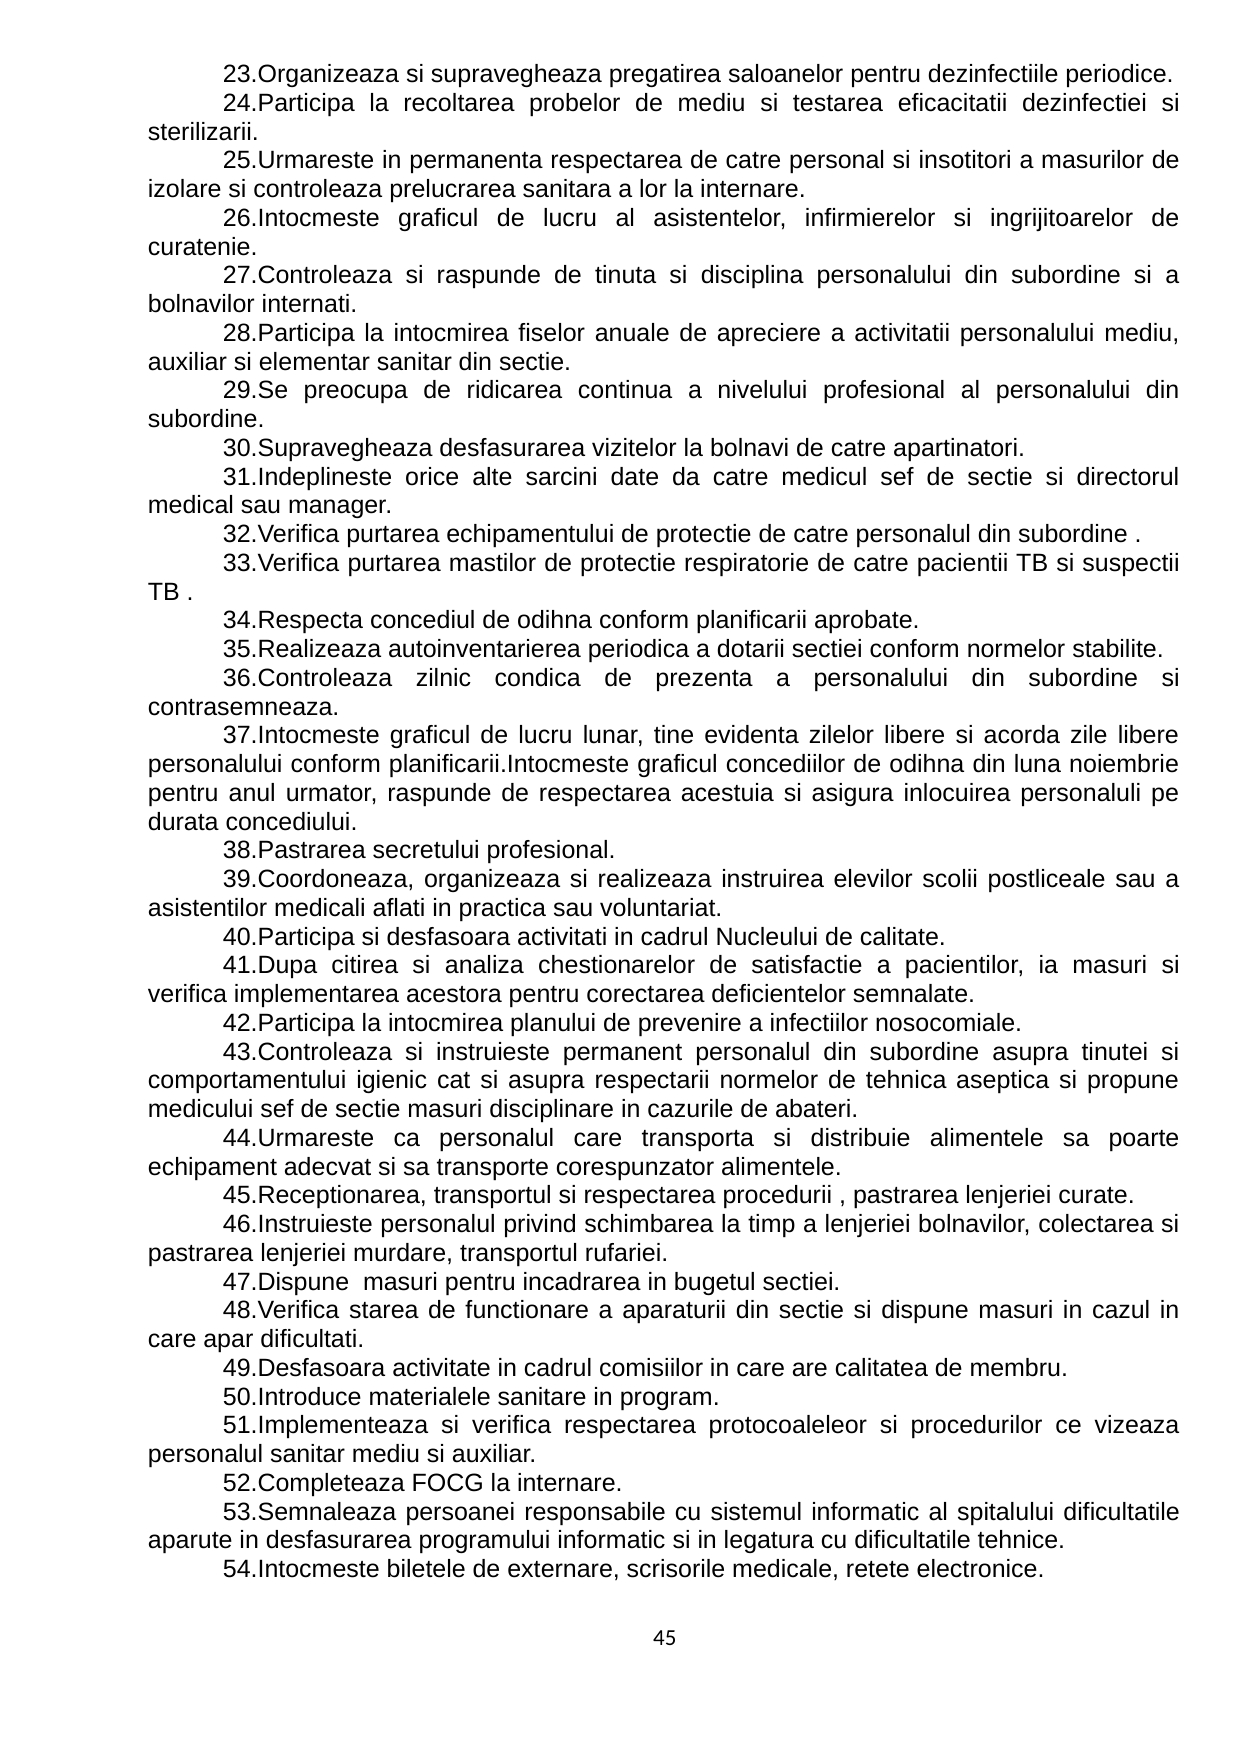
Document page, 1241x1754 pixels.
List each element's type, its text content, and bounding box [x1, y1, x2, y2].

text 35.Realizeaza autoinventarierea periodica a dotarii sectiei conform normelor stabilite. [148, 634, 1181, 663]
text 32.Verifica purtarea echipamentului de protectie de catre personalul din subordine . [148, 519, 1181, 548]
text 37.Intocmeste graficul de lucru lunar, tine evidenta zilelor libere si acorda zile libere personalului conform planificarii.Intocmeste graficul concediilor de odihna din luna noiembrie pentru anul urmator, raspunde de respectarea acestuia si asigura inlocuirea personaluli pe durata concediului. [148, 720, 1181, 835]
text 51.Implementeaza si verifica respectarea protocoaleleor si procedurilor ce vizeaza personalul sanitar mediu si auxiliar. [148, 1410, 1181, 1468]
text 42.Participa la intocmirea planului de prevenire a infectiilor nosocomiale. [148, 1008, 1181, 1037]
text 25.Urmareste in permanenta respectarea de catre personal si insotitori a masurilor de izolare si controleaza prelucrarea sanitara a lor la internare. [148, 145, 1181, 203]
text 24.Participa la recoltarea probelor de mediu si testarea eficacitatii dezinfectiei si sterilizarii. [148, 88, 1181, 145]
text 40.Participa si desfasoara activitati in cadrul Nucleului de calitate. [148, 922, 1181, 950]
text 54.Intocmeste biletele de externare, scrisorile medicale, retete electronice. [148, 1554, 1181, 1583]
text 44.Urmareste ca personalul care transporta si distribuie alimentele sa poarte echipament adecvat si sa transporte corespunzator alimentele. [148, 1123, 1181, 1180]
text 52.Completeaza FOCG la internare. [148, 1468, 1181, 1497]
text 50.Introduce materialele sanitare in program. [148, 1382, 1181, 1410]
text 47.Dispune masuri pentru incadrarea in bugetul sectiei. [148, 1267, 1181, 1295]
text 53.Semnaleaza persoanei responsabile cu sistemul informatic al spitalului dificultatile aparute in desfasurarea programului informatic si in legatura cu dificultatile tehnice. [148, 1497, 1181, 1554]
text 26.Intocmeste graficul de lucru al asistentelor, infirmierelor si ingrijitoarelor de curatenie. [148, 203, 1181, 260]
text 49.Desfasoara activitate in cadrul comisiilor in care are calitatea de membru. [148, 1353, 1181, 1382]
text 41.Dupa citirea si analiza chestionarelor de satisfactie a pacientilor, ia masuri si verifica implementarea acestora pentru corectarea deficientelor semnalate. [148, 950, 1181, 1008]
text 27.Controleaza si raspunde de tinuta si disciplina personalului din subordine si a bolnavilor internati. [148, 260, 1181, 318]
text 28.Participa la intocmirea fiselor anuale de apreciere a activitatii personalului mediu, auxiliar si elementar sanitar din sectie. [148, 318, 1181, 375]
text 29.Se preocupa de ridicarea continua a nivelului profesional al personalului din subordine. [148, 375, 1181, 433]
text 30.Supravegheaza desfasurarea vizitelor la bolnavi de catre apartinatori. [148, 433, 1181, 462]
text 39.Coordoneaza, organizeaza si realizeaza instruirea elevilor scolii postliceale sau a asistentilor medicali aflati in practica sau voluntariat. [148, 864, 1181, 922]
text 36.Controleaza zilnic condica de prezenta a personalului din subordine si contrasemneaza. [148, 663, 1181, 720]
text 31.Indeplineste orice alte sarcini date da catre medicul sef de sectie si directorul medical sau manager. [148, 462, 1181, 519]
text 33.Verifica purtarea mastilor de protectie respiratorie de catre pacientii TB si suspectii TB . [148, 548, 1181, 605]
text 43.Controleaza si instruieste permanent personalul din subordine asupra tinutei si comportamentului igienic cat si asupra respectarii normelor de tehnica aseptica si propune medicului sef de sectie masuri disciplinare in cazurile de abateri. [148, 1037, 1181, 1123]
text 45.Receptionarea, transportul si respectarea procedurii , pastrarea lenjeriei curate. [148, 1180, 1181, 1209]
text 46.Instruieste personalul privind schimbarea la timp a lenjeriei bolnavilor, colectarea si pastrarea lenjeriei murdare, transportul rufariei. [148, 1209, 1181, 1267]
text 38.Pastrarea secretului profesional. [148, 835, 1181, 864]
text 48.Verifica starea de functionare a aparaturii din sectie si dispune masuri in cazul in care apar dificultati. [148, 1295, 1181, 1353]
text 34.Respecta concediul de odihna conform planificarii aprobate. [148, 605, 1181, 634]
text 23.Organizeaza si supravegheaza pregatirea saloanelor pentru dezinfectiile periodice. [148, 59, 1181, 88]
